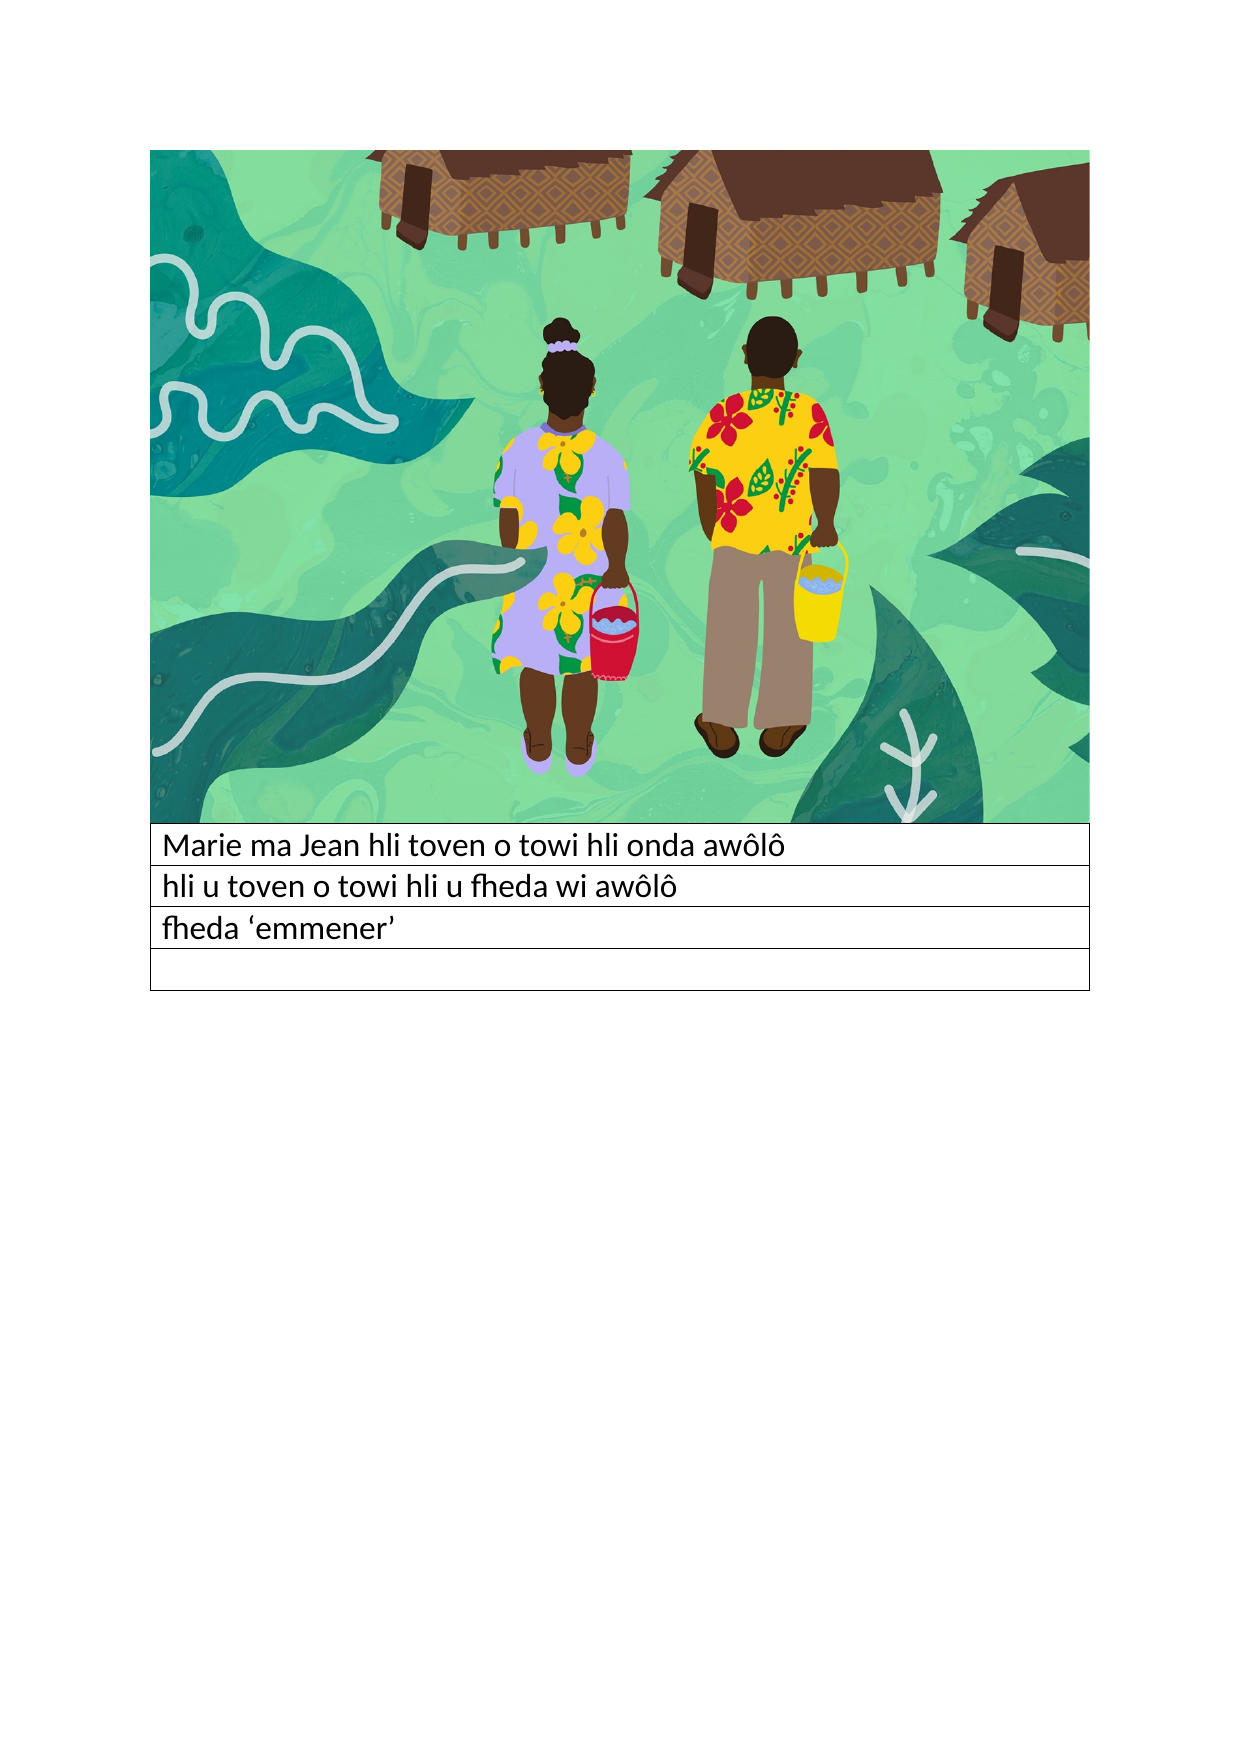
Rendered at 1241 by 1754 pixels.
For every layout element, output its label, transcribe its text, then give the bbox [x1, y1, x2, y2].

table_cell [151, 949, 1089, 990]
picture [150, 150, 1090, 823]
table_header Marie ma Jean hli toven o towi hli onda awôlô [151, 824, 1089, 864]
table_cell fheda ‘emmener’ [151, 907, 1089, 948]
table_cell hli u toven o towi hli u fheda wi awôlô [151, 866, 1089, 906]
